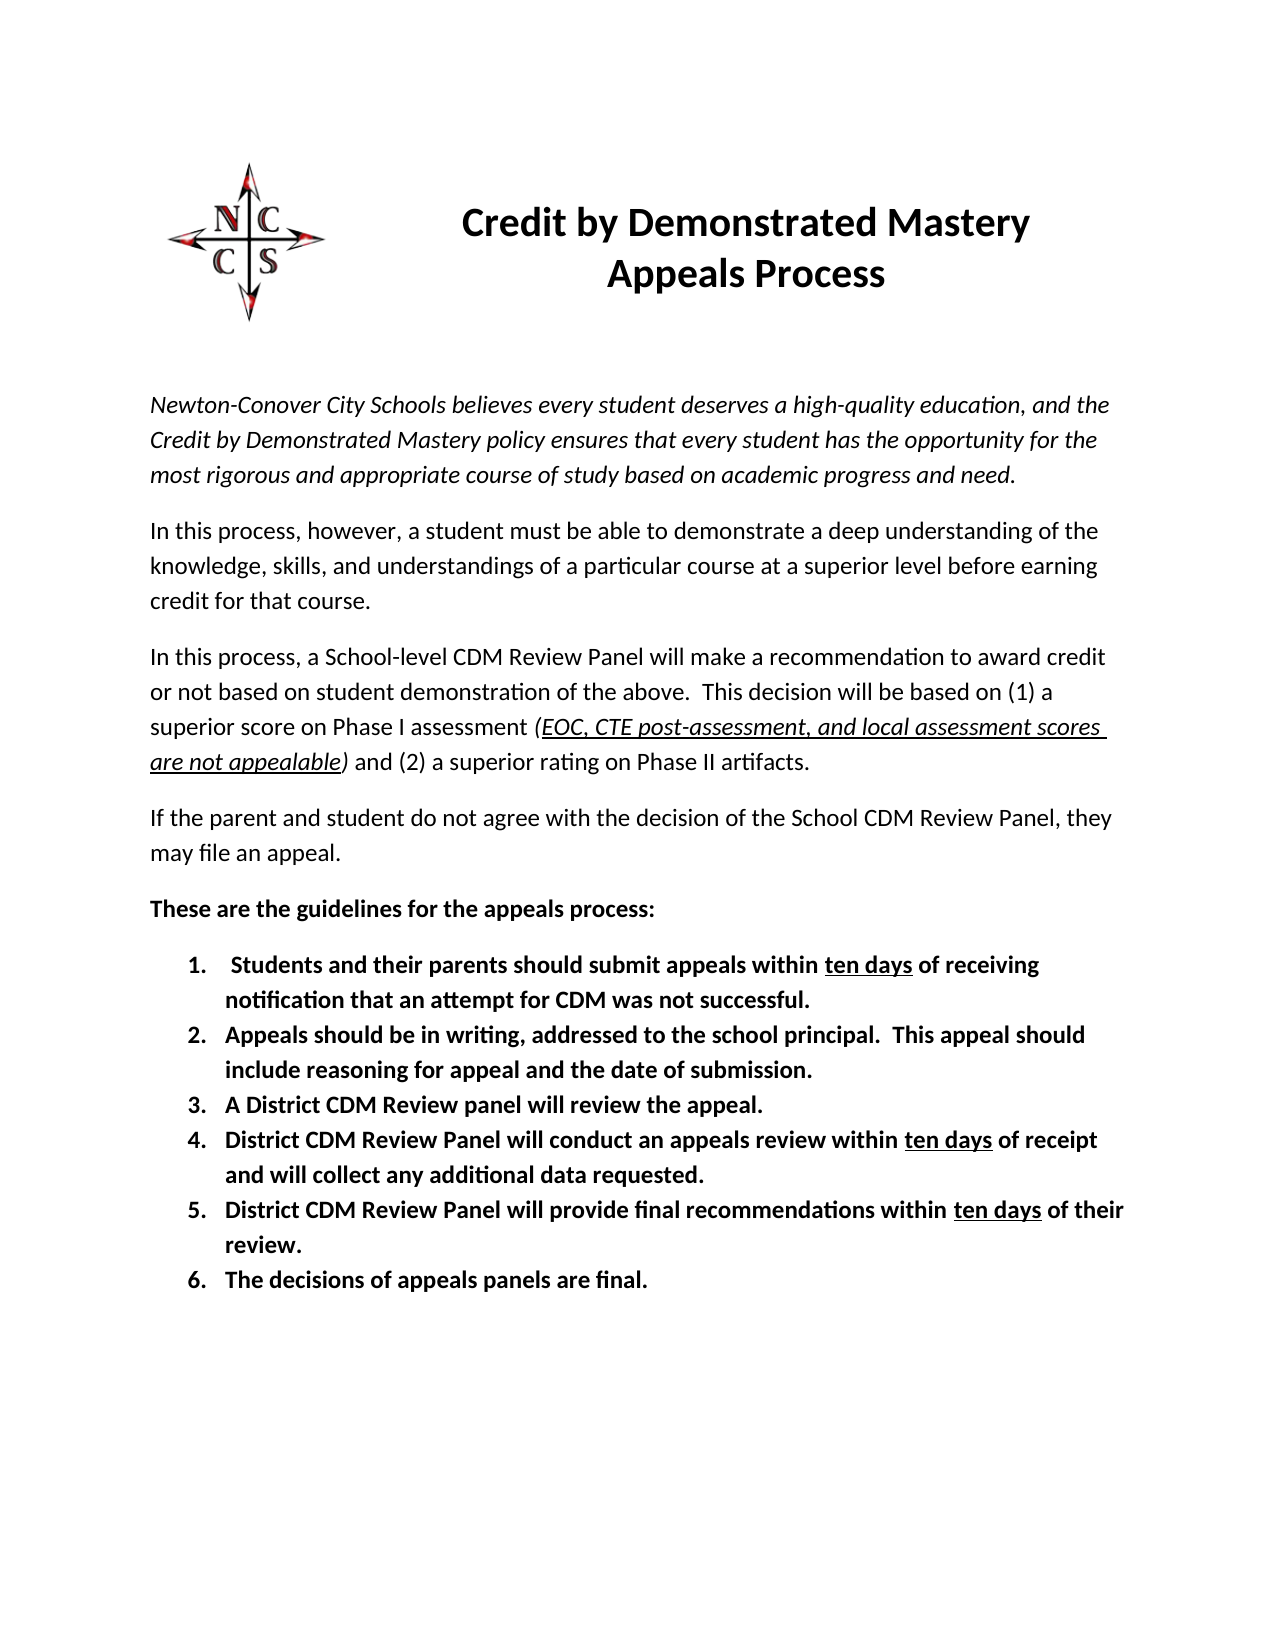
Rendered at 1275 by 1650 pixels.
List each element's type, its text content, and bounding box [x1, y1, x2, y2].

list Students and their parents should submit appeals within ten days of receiving notification that an attempt for CDM was not successful. [187, 949, 1125, 1014]
list The decisions of appeals panels are final. [187, 1264, 1125, 1294]
text In this process, a School-level CDM Review Panel will make a recommendation to award credit or not based on student demonstration of the above. This decision will be based on (1) a superior score on Phase I assessment (EOC, CTE post-assessment, and local assessment scores are not appealable) and (2) a superior rating on Phase II artifacts. [150, 641, 1125, 777]
text If the parent and student do not agree with the decision of the School CDM Review Panel, they may file an appeal. [150, 802, 1125, 868]
text Newton-Conover City Schools believes every student deserves a high-quality education, and the Credit by Demonstrated Mastery policy ensures that every student has the opportunity for the most rigorous and appropriate course of study based on academic progress and need. [150, 389, 1125, 490]
list A District CDM Review panel will review the appeal. [187, 1089, 1125, 1119]
list District CDM Review Panel will conduct an appeals review within ten days of receipt and will collect any additional data requested. [187, 1124, 1125, 1189]
table_header Credit by Demonstrated Mastery Appeals Process [356, 150, 1136, 333]
table_header [139, 150, 356, 333]
text These are the guidelines for the appeals process: [150, 893, 1125, 923]
text In this process, however, a student must be able to demonstrate a deep understanding of the knowledge, skills, and understandings of a particular course at a superior level before earning credit for that course. [150, 515, 1125, 616]
list Appeals should be in writing, addressed to the school principal. This appeal should include reasoning for appeal and the date of submission. [187, 1019, 1125, 1084]
picture [158, 150, 337, 328]
list District CDM Review Panel will provide final recommendations within ten days of their review. [187, 1194, 1125, 1259]
